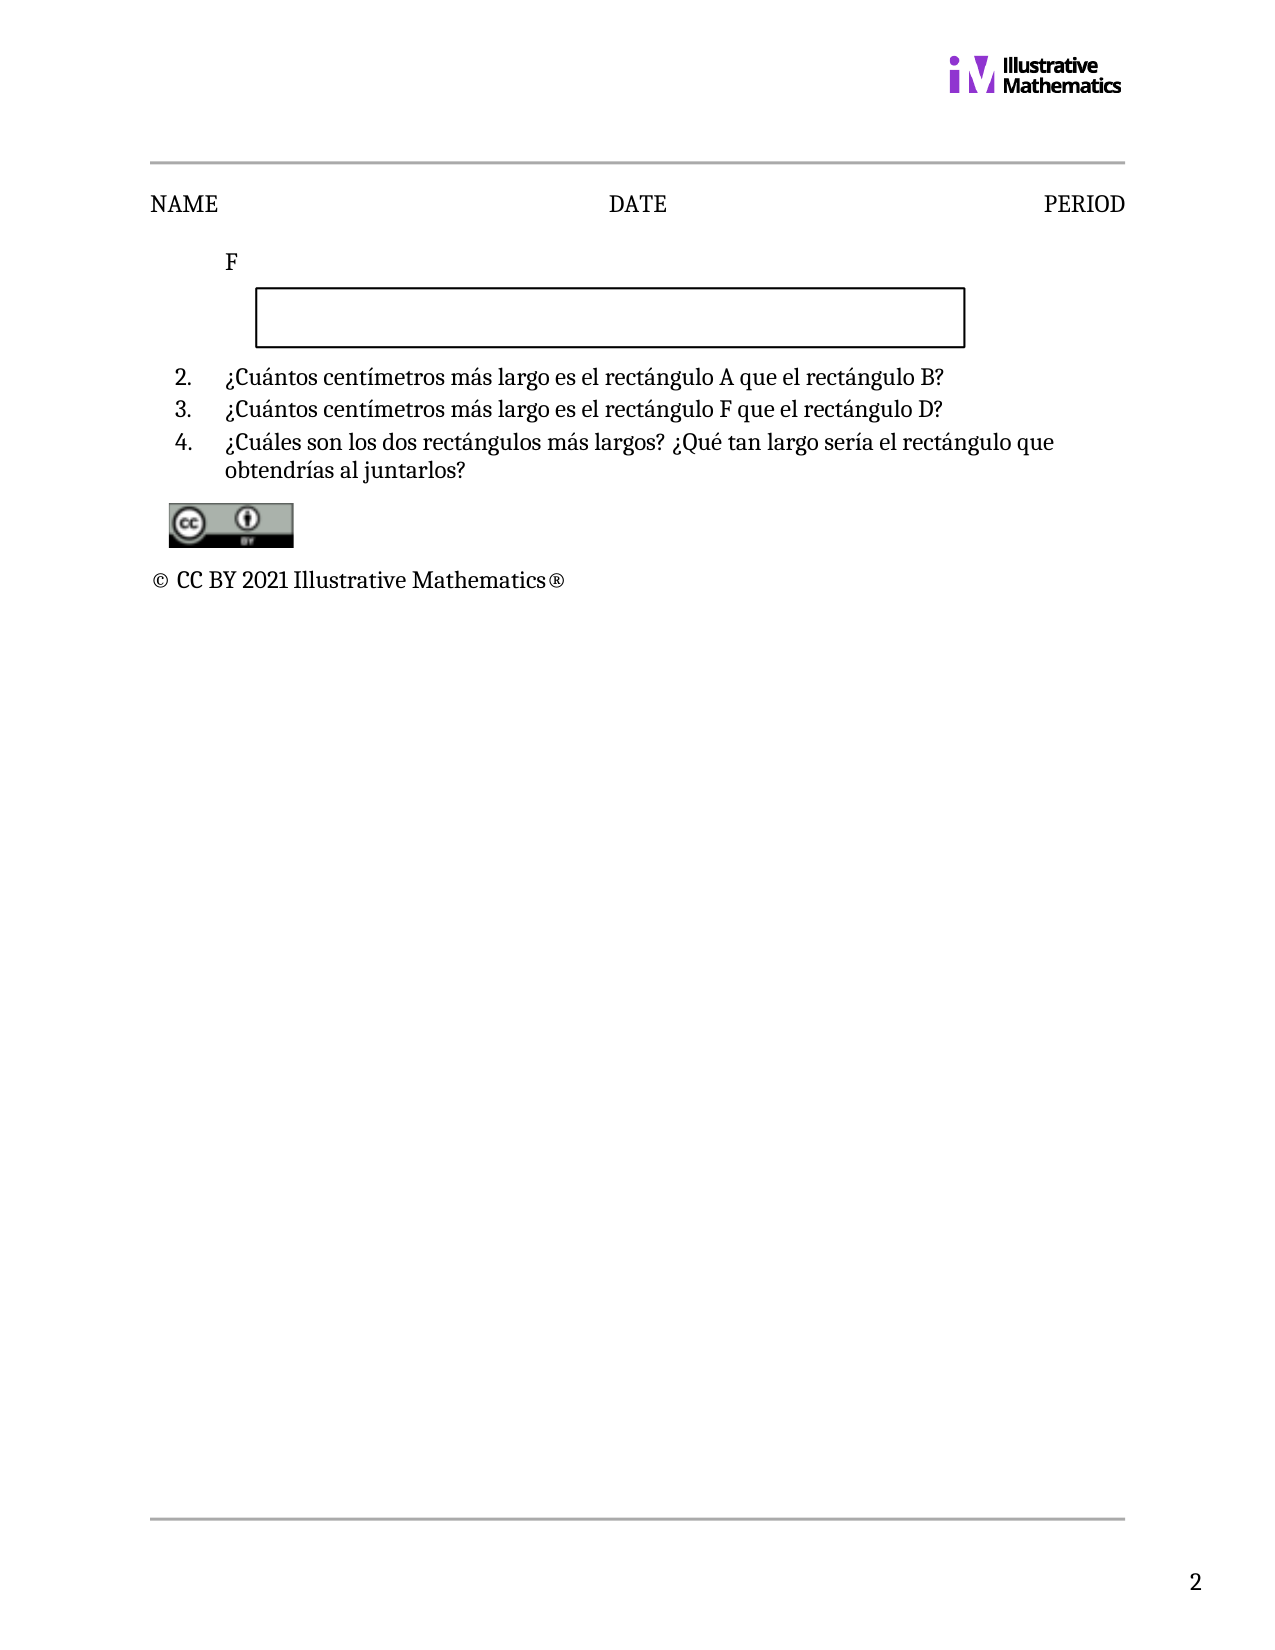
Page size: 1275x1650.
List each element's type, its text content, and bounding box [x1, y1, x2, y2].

text © CC BY 2021 Illustrative Mathematics® [150, 566, 1125, 595]
picture [243, 276, 1095, 359]
list ¿Cuáles son los dos rectángulos más largos? ¿Qué tan largo sería el rectángulo que obtendrías al juntarlos? [175, 428, 1125, 485]
list ¿Cuántos centímetros más largo es el rectángulo F que el rectángulo D? [175, 395, 1125, 424]
list ¿Cuántos centímetros más largo es el rectángulo A que el rectángulo B? [175, 363, 1125, 391]
picture [949, 55, 1121, 93]
picture [168, 503, 294, 548]
